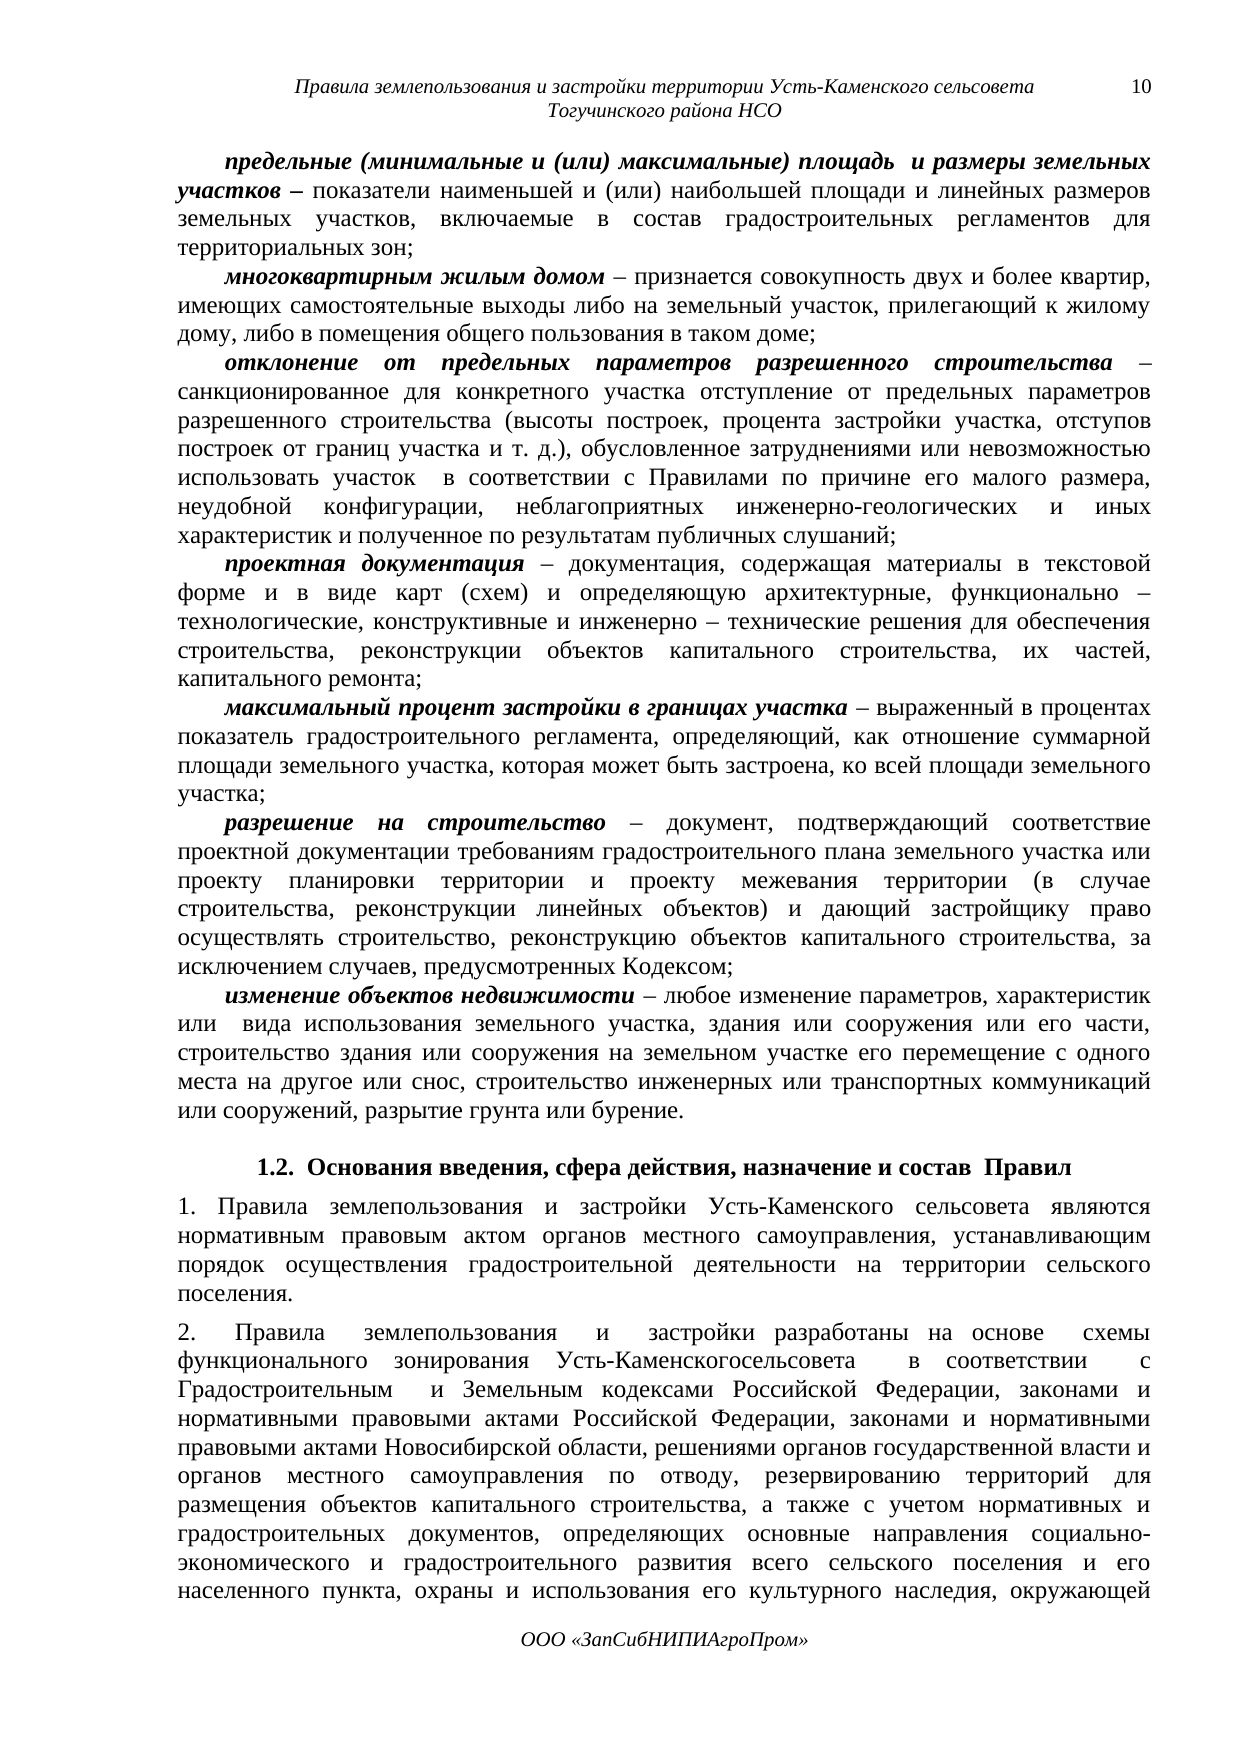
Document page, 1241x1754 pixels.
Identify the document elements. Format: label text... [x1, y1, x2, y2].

text разрешение на строительство – документ, подтверждающий соответствие проектной документации требованиям градостроительного плана земельного участка или проекту планировки территории и проекту межевания территории (в случае строительства, реконструкции линейных объектов) и дающий застройщику право осуществлять строительство, реконструкцию объектов капитального строительства, за исключением случаев, предусмотренных Кодексом; [177, 807, 1152, 980]
text 1.2. Основания введения, сфера действия, назначение и состав Правил [177, 1152, 1152, 1181]
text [177, 1317, 1152, 1604]
text предельные (минимальные и (или) максимальные) площадь и размеры земельных участков – показатели наименьшей и (или) наибольшей площади и линейных размеров земельных участков, включаемые в состав градостроительных регламентов для территориальных зон; [177, 146, 1152, 261]
text 1. Правила землепользования и застройки Усть-Каменского сельсовета являются нормативным правовым актом органов местного самоуправления, устанавливающим порядок осуществления градостроительной деятельности на территории сельского поселения. [177, 1191, 1152, 1306]
text многоквартирным жилым домом – признается совокупность двух и более квартир, имеющих самостоятельные выходы либо на земельный участок, прилегающий к жилому дому, либо в помещения общего пользования в таком доме; [177, 261, 1152, 347]
text изменение объектов недвижимости – любое изменение параметров, характеристик или вида использования земельного участка, здания или сооружения или его части, строительство здания или сооружения на земельном участке его перемещение с одного места на другое или снос, строительство инженерных или транспортных коммуникаций или сооружений, разрытие грунта или бурение. [177, 980, 1152, 1123]
text отклонение от предельных параметров разрешенного строительства – санкционированное для конкретного участка отступление от предельных параметров разрешенного строительства (высоты построек, процента застройки участка, отступов построек от границ участка и т. д.), обусловленное затруднениями или невозможностью использовать участок в соответствии с Правилами по причине его малого размера, неудобной конфигурации, неблагоприятных инженерно-геологических и иных характеристик и полученное по результатам публичных слушаний; [177, 347, 1152, 548]
text максимальный процент застройки в границах участка – выраженный в процентах показатель градостроительного регламента, определяющий, как отношение суммарной площади земельного участка, которая может быть застроена, ко всей площади земельного участка; [177, 692, 1152, 807]
text проектная документация – документация, содержащая материалы в текстовой форме и в виде карт (схем) и определяющую архитектурные, функционально – технологические, конструктивные и инженерно – технические решения для обеспечения строительства, реконструкции объектов капитального строительства, их частей, капитального ремонта; [177, 548, 1152, 692]
